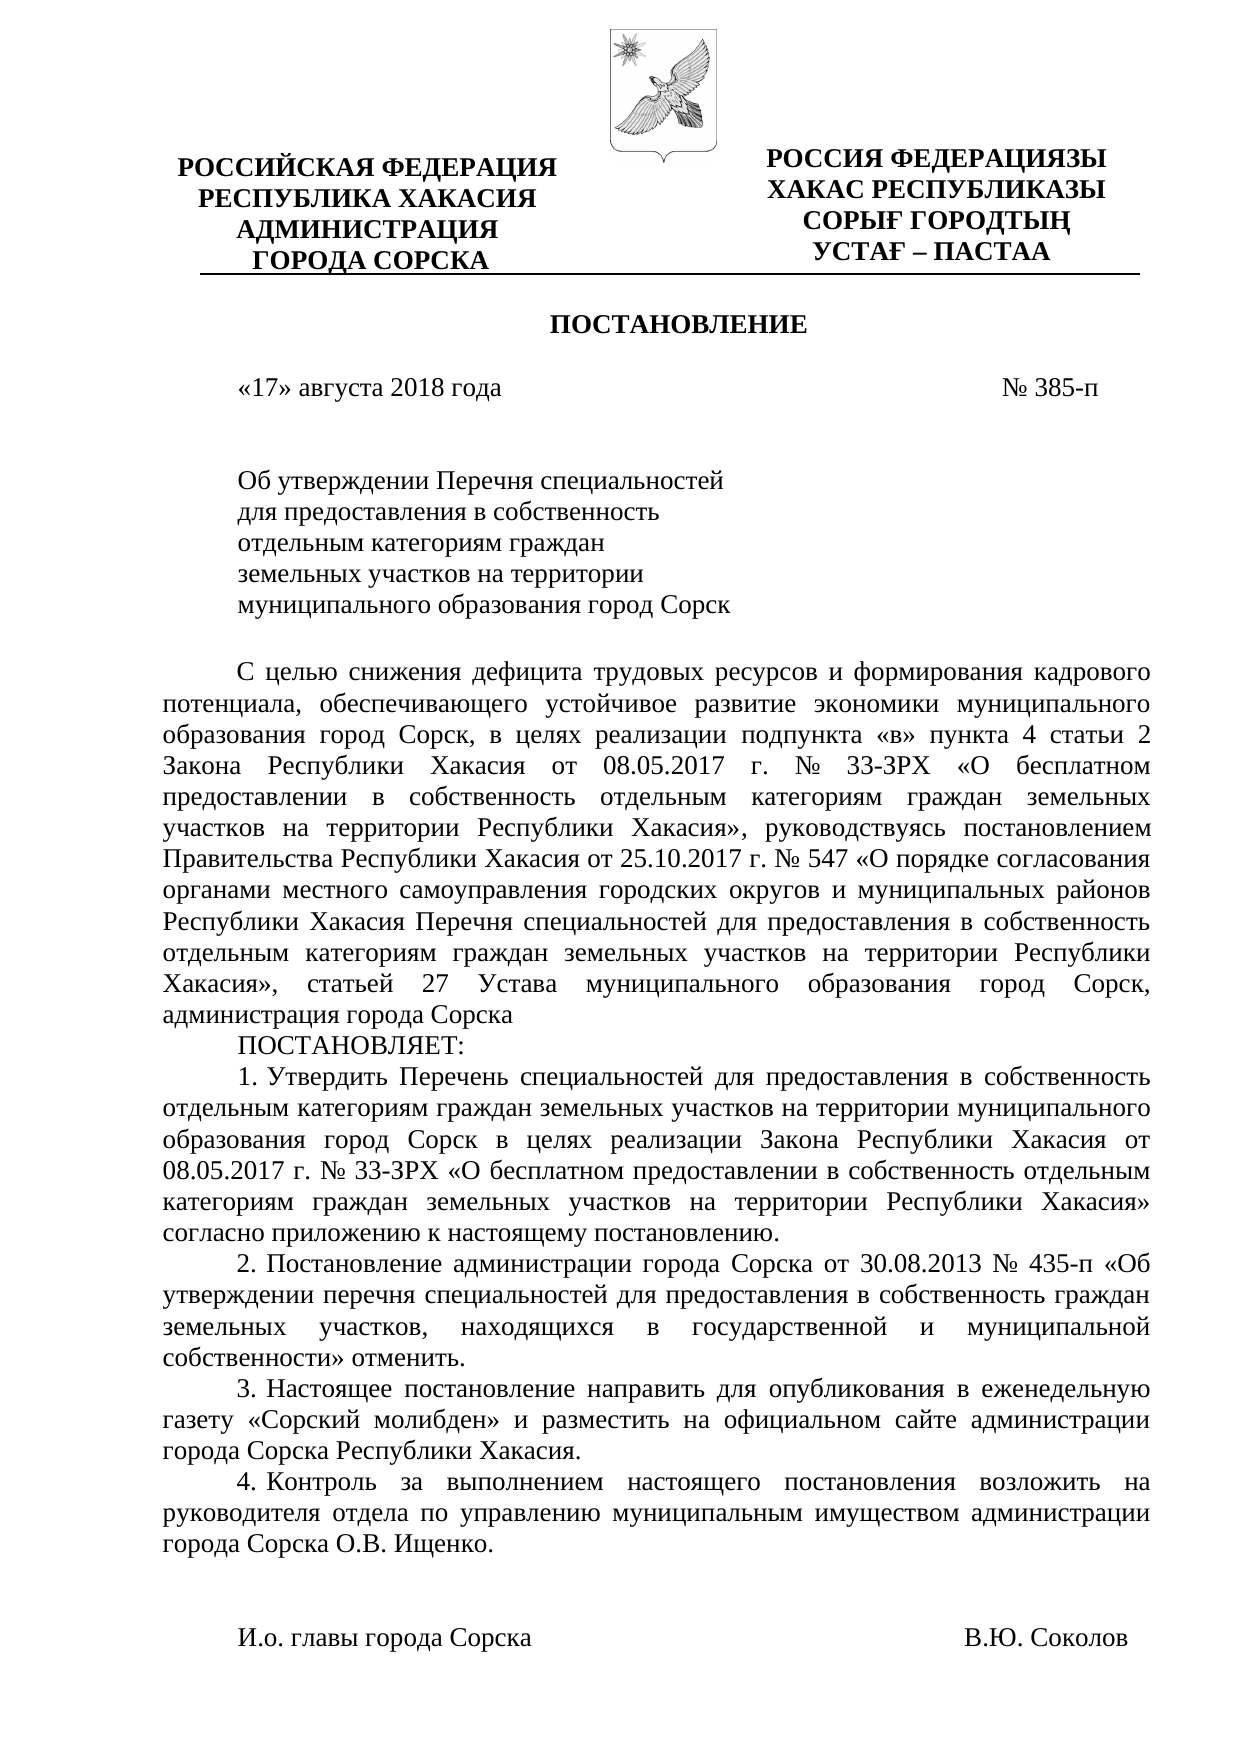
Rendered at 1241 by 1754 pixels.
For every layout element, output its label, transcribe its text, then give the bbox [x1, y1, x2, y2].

list Настоящее постановление направить для опубликования в еженедельную газету «Сорский молибден» и разместить на официальном сайте администрации города Сорска Республики Хакасия. [162, 1372, 1152, 1465]
text для предоставления в собственность [162, 495, 1152, 526]
text «17» августа 2018 года № 385-п [162, 371, 1152, 402]
text ПОСТАНОВЛЕНИЕ [219, 308, 1152, 339]
list Контроль за выполнением настоящего постановления возложить на руководителя отдела по управлению муниципальным имуществом администрации города Сорска О.В. Ищенко. [162, 1465, 1152, 1559]
text отдельным категориям граждан [162, 526, 1152, 557]
text ПОСТАНОВЛЯЕТ: [162, 1029, 1152, 1060]
list Постановление администрации города Сорска от 30.08.2013 № 435-п «Об утверждении перечня специальностей для предоставления в собственность граждан земельных участков, находящихся в государственной и муниципальной собственности» отменить. [162, 1247, 1152, 1372]
list Утвердить Перечень специальностей для предоставления в собственность отдельным категориям граждан земельных участков на территории муниципального образования город Сорск в целях реализации Закона Республики Хакасия от 08.05.2017 г. № 33-ЗРХ «О бесплатном предоставлении в собственность отдельным категориям граждан земельных участков на территории Республики Хакасия» согласно приложению к настоящему постановлению. [162, 1060, 1152, 1247]
text земельных участков на территории [162, 557, 1152, 589]
picture [610, 29, 717, 163]
text Об утверждении Перечня специальностей [162, 464, 1152, 495]
text муниципального образования город Сорск [162, 589, 1152, 620]
text С целью снижения дефицита трудовых ресурсов и формирования кадрового потенциала, обеспечивающего устойчивое развитие экономики муниципального образования город Сорск, в целях реализации подпункта «в» пункта 4 статьи 2 Закона Республики Хакасия от 08.05.2017 г. № 33-ЗРХ «О бесплатном предоставлении в собственность отдельным категориям граждан земельных участков на территории Республики Хакасия», руководствуясь постановлением Правительства Республики Хакасия от 25.10.2017 г. № 547 «О порядке согласования органами местного самоуправления городских округов и муниципальных районов Республики Хакасия Перечня специальностей для предоставления в собственность отдельным категориям граждан земельных участков на территории Республики Хакасия», статьей 27 Устава муниципального образования город Сорск, администрация города Сорска [162, 656, 1152, 1029]
text И.о. главы города Сорска В.Ю. Соколов [162, 1621, 1152, 1652]
